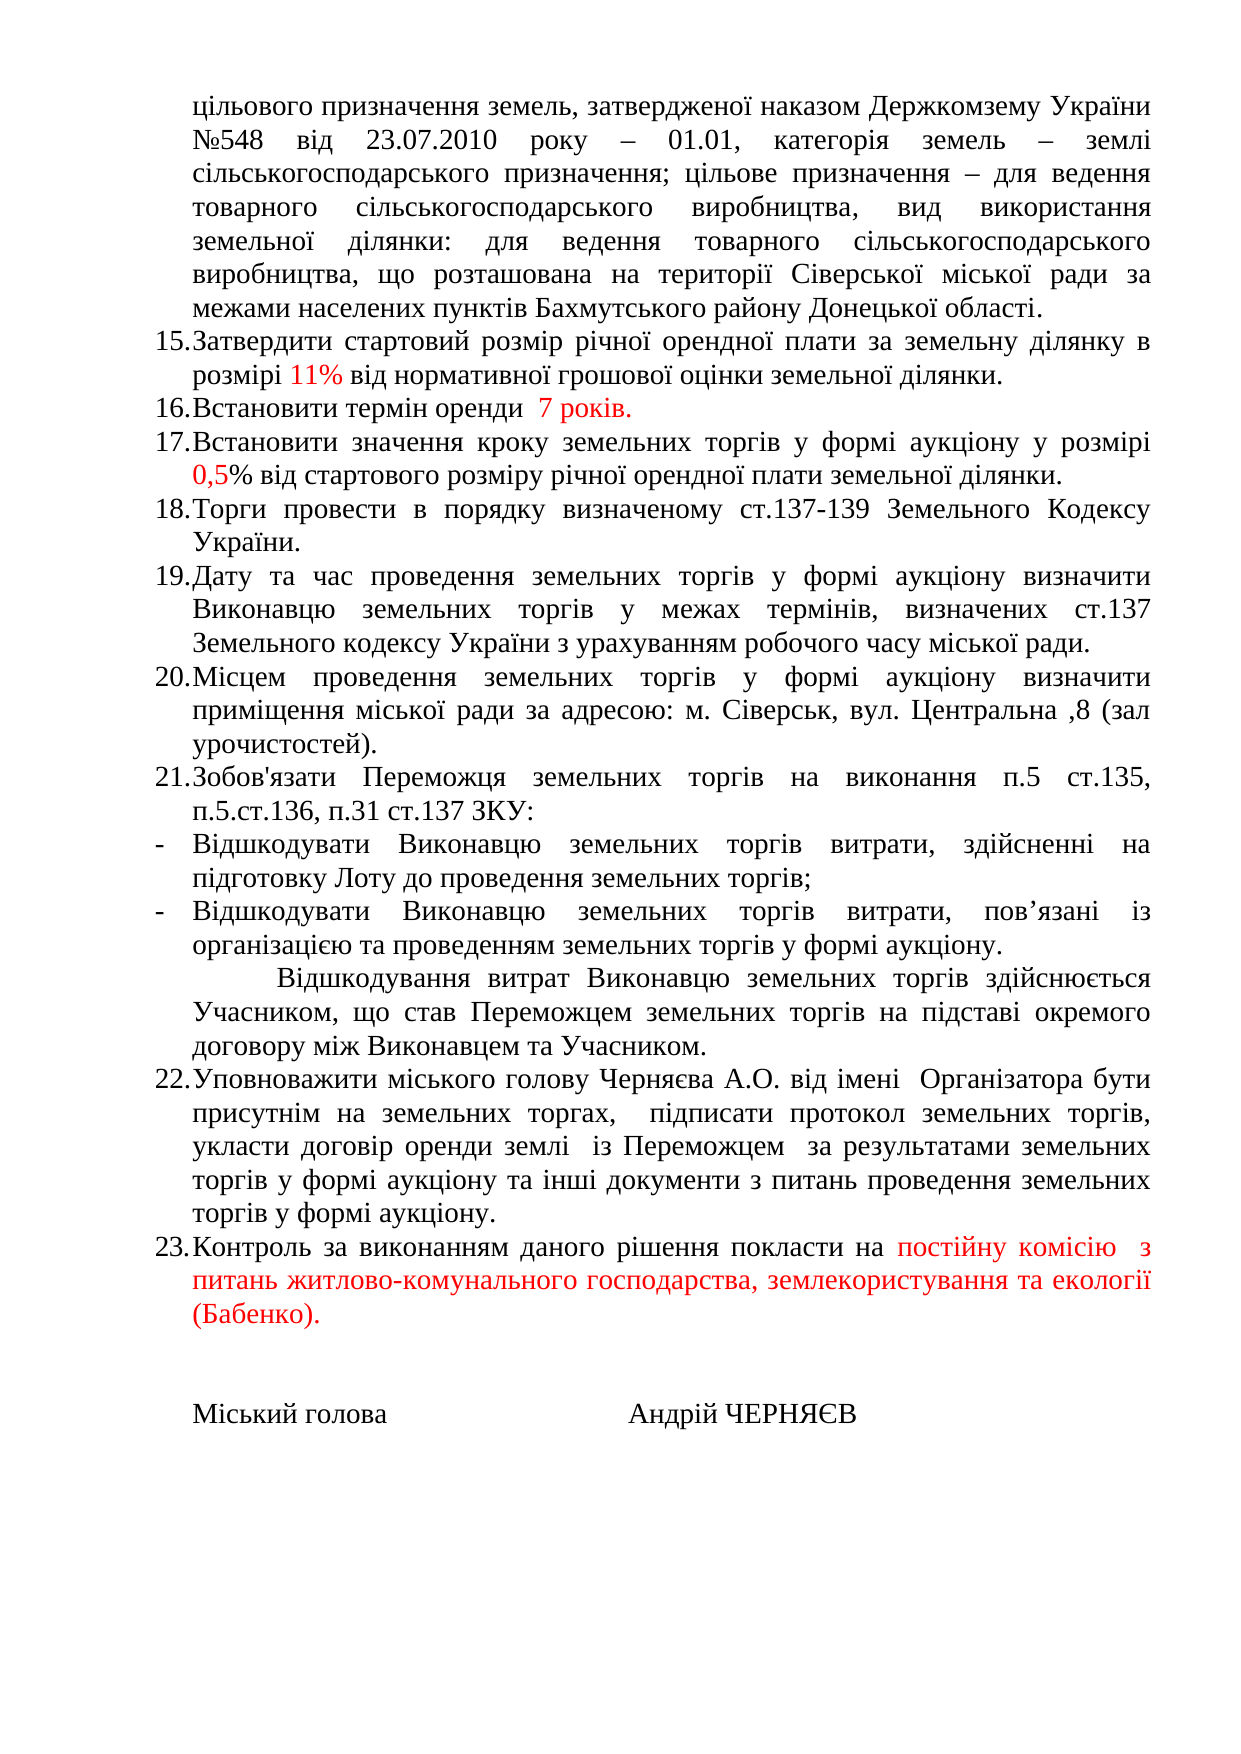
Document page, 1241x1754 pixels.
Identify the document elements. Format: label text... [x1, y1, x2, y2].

list Відшкодувати Виконавцю земельних торгів витрати, пов’язані із організацією та проведенням земельних торгів у формі аукціону. [154, 893, 1152, 961]
list Уповноважити міського голову Черняєва А.О. від імені Організатора бути присутнім на земельних торгах, підписати протокол земельних торгів, укласти договір оренди землі із Переможцем за результатами земельних торгів у формі аукціону та інші документи з питань проведення земельних торгів у формі аукціону. [154, 1061, 1152, 1229]
list Торги провести в порядку визначеному ст.137-139 Земельного Кодексу України. [154, 491, 1152, 558]
list Місцем проведення земельних торгів у формі аукціону визначити приміщення міської ради за адресою: м. Сіверськ, вул. Центральна ,8 (зал урочистостей). [154, 659, 1152, 759]
list Зобов'язати Переможця земельних торгів на виконання п.5 ст.135, п.5.ст.136, п.31 ст.137 ЗКУ: [154, 759, 1152, 826]
list Затвердити стартовий розмір річної орендної плати за земельну ділянку в розмірі 11% від нормативної грошової оцінки земельної ділянки. [154, 323, 1152, 390]
list Дату та час проведення земельних торгів у формі аукціону визначити Виконавцю земельних торгів у межах термінів, визначених ст.137 Земельного кодексу України з урахуванням робочого часу міської ради. [154, 558, 1152, 659]
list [154, 88, 1152, 323]
text Відшкодування витрат Виконавцю земельних торгів здійснюється Учасником, що став Переможцем земельних торгів на підставі окремого договору між Виконавцем та Учасником. [192, 961, 1152, 1061]
list Контроль за виконанням даного рішення покласти на постійну комісію з питань житлово-комунального господарства, землекористування та екології (Бабенко). [154, 1229, 1152, 1329]
text Міський голова Андрій ЧЕРНЯЄВ [192, 1397, 1152, 1430]
list Встановити термін оренди 7 років. [154, 390, 1152, 424]
list Відшкодувати Виконавцю земельних торгів витрати, здійсненні на підготовку Лоту до проведення земельних торгів; [154, 826, 1152, 893]
list Встановити значення кроку земельних торгів у формі аукціону у розмірі 0,5% від стартового розміру річної орендної плати земельної ділянки. [154, 424, 1152, 491]
